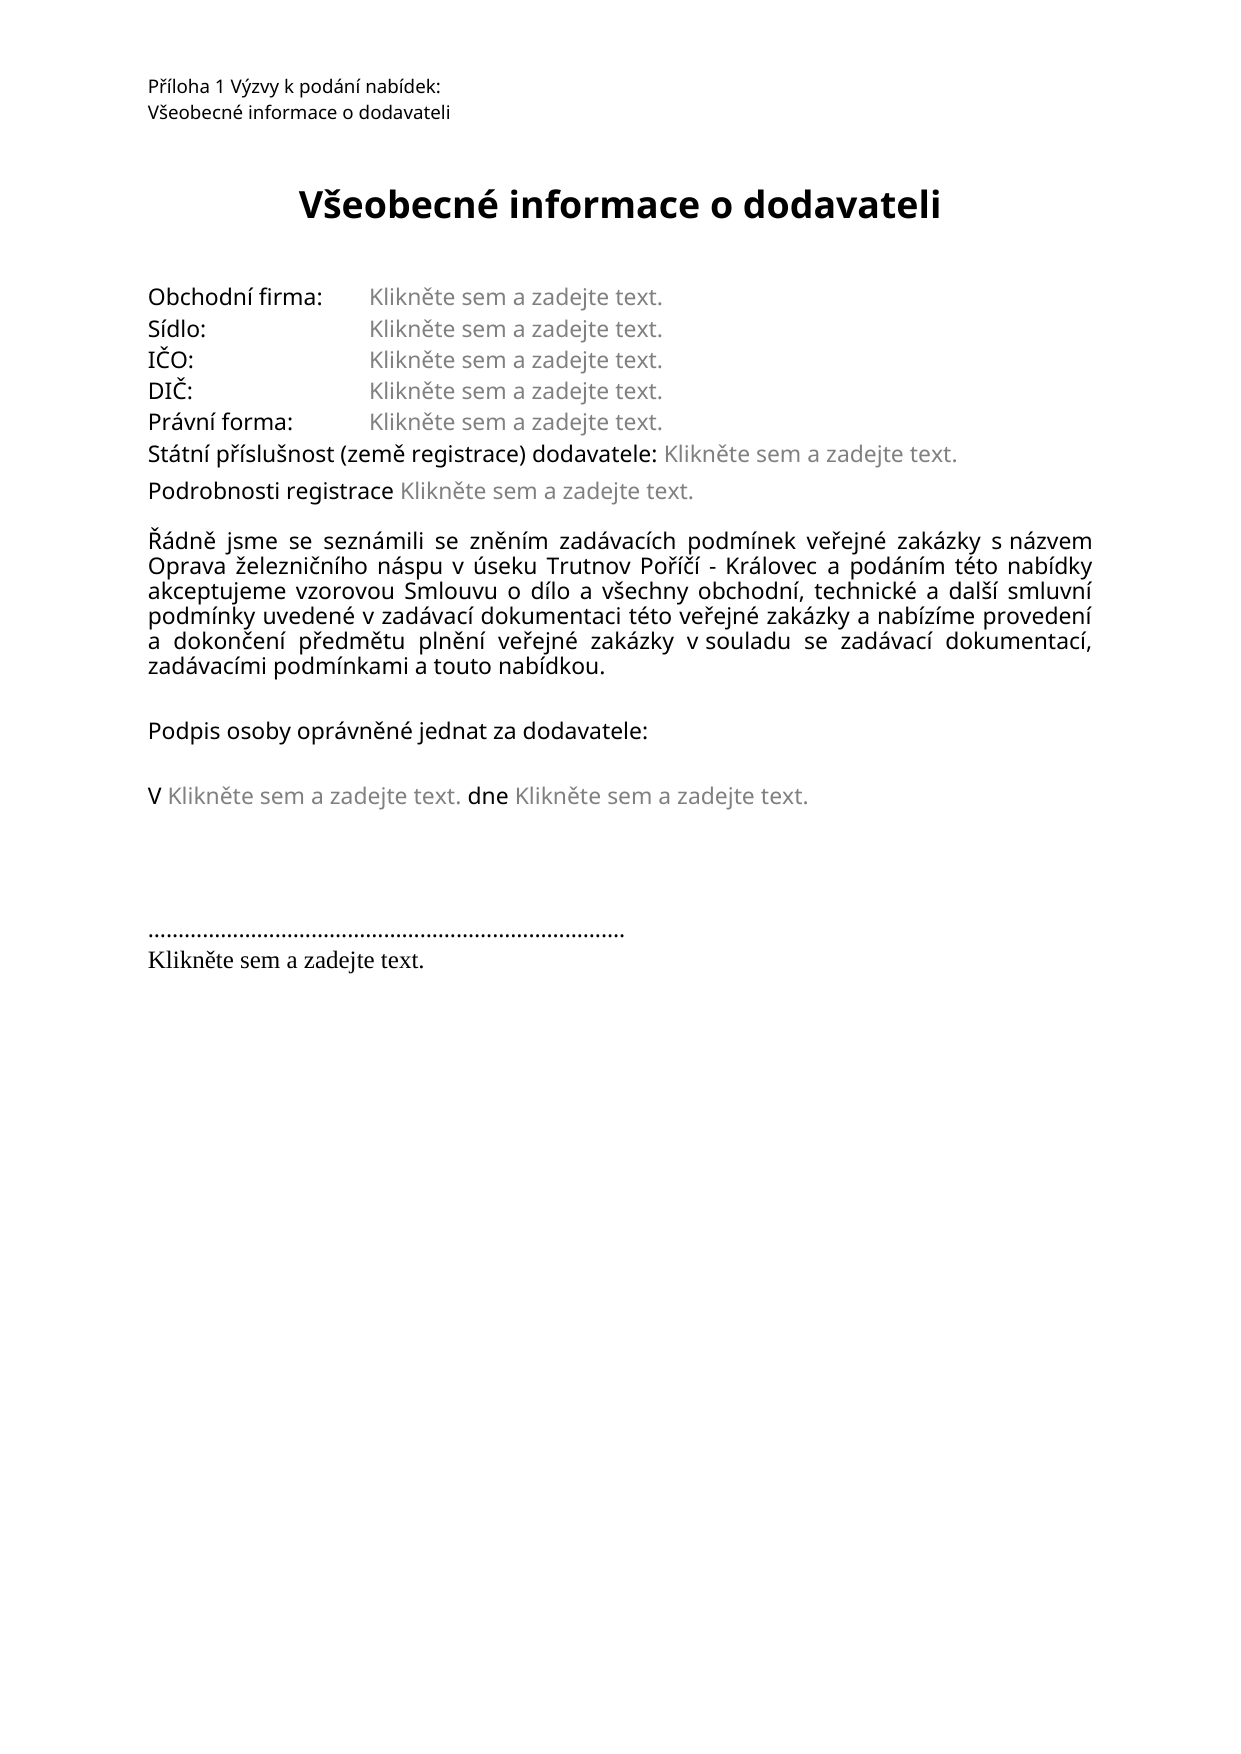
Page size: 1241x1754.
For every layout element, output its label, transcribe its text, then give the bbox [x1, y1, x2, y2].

text Podrobnosti registrace [148, 479, 1093, 504]
text Státní příslušnost (země registrace) dodavatele: [148, 442, 1093, 467]
text Podpis osoby oprávněné jednat za dodavatele: [148, 714, 1093, 746]
text ……………………………………………………………………. [148, 913, 1092, 944]
text V dne [148, 780, 1092, 811]
text IČO: [148, 348, 1093, 373]
text Řádně jsme se seznámili se zněním zadávacích podmínek veřejné zakázky s názvem Oprava železničního náspu v úseku Trutnov Poříčí - Královec a podáním této nabídky akceptujeme vzorovou Smlouvu o dílo a všechny obchodní, technické a další smluvní podmínky uvedené v zadávací dokumentaci této veřejné zakázky a nabízíme provedení a dokončení předmětu plnění veřejné zakázky v souladu se zadávací dokumentací, zadávacími podmínkami a touto nabídkou. [148, 529, 1093, 679]
text DIČ: [148, 379, 1093, 404]
text Obchodní firma: [148, 286, 1093, 311]
title Všeobecné informace o dodavateli [148, 178, 1093, 229]
text Sídlo: [148, 317, 1093, 342]
text Právní forma: [148, 411, 1093, 436]
